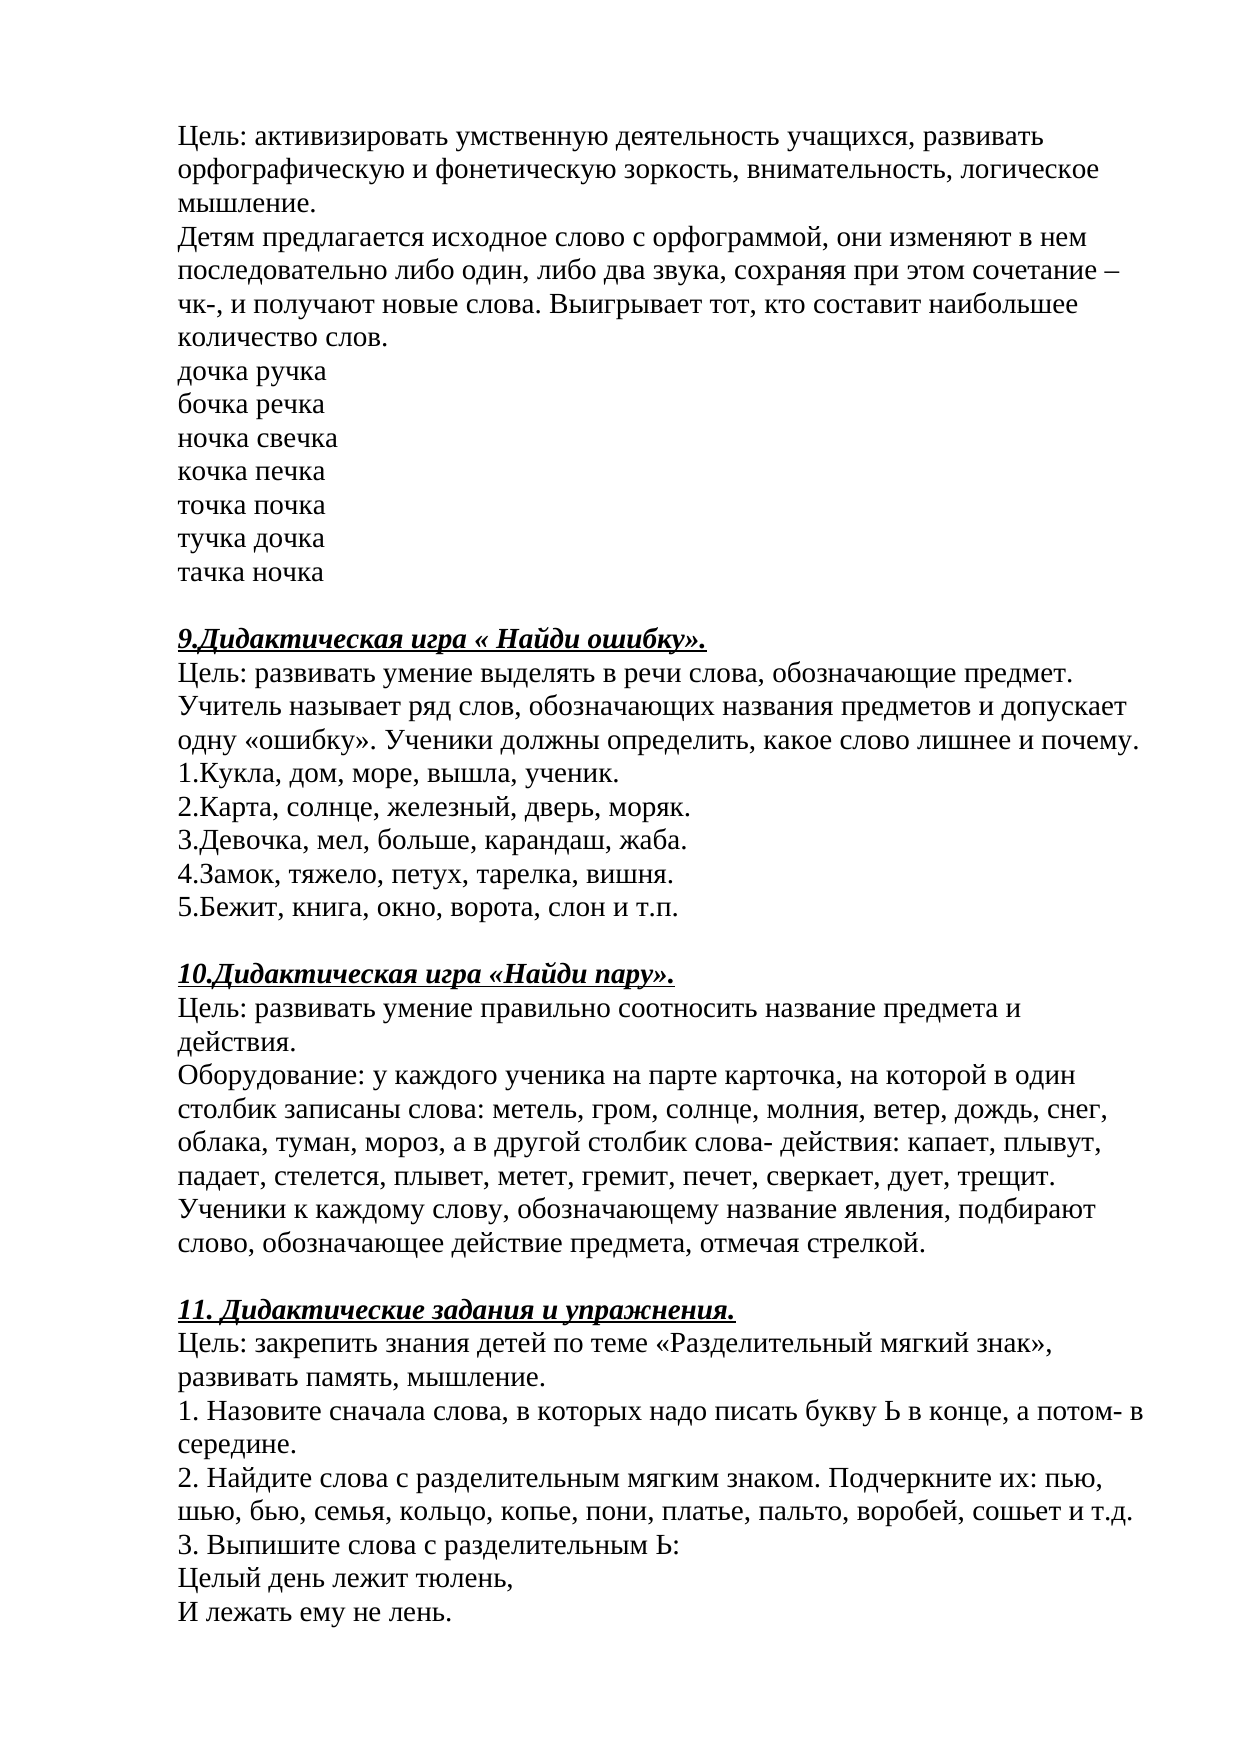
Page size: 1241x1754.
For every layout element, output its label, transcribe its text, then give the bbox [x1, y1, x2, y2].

text дочка ручка бочка речка ночка свечка кочка печка точка почка тучка дочка тачка ночка [177, 353, 1152, 588]
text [177, 1258, 1152, 1627]
text 9.Дидактическая игра « Найди ошибку». Цель: развивать умение выделять в речи слова, обозначающие предмет. Учитель называет ряд слов, обозначающих названия предметов и допускает одну «ошибку». Ученики должны определить, какое слово лишнее и почему. 1.Кукла, дом, море, вышла, ученик. 2.Карта, солнце, железный, дверь, моряк. 3.Девочка, мел, больше, карандаш, жаба. 4.Замок, тяжело, петух, тарелка, вишня. 5.Бежит, книга, окно, ворота, слон и т.п. [177, 588, 1152, 923]
text 10.Дидактическая игра «Найди пару». Цель: развивать умение правильно соотносить название предмета и действия. Оборудование: у каждого ученика на парте карточка, на которой в один столбик записаны слова: метель, гром, солнце, молния, ветер, дождь, снег, облака, туман, мороз, а в другой столбик слова- действия: капает, плывут, падает, стелется, плывет, метет, гремит, печет, сверкает, дует, трещит. Ученики к каждому слову, обозначающему название явления, подбирают слово, обозначающее действие предмета, отмечая стрелкой. [177, 923, 1152, 1258]
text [177, 118, 1152, 353]
